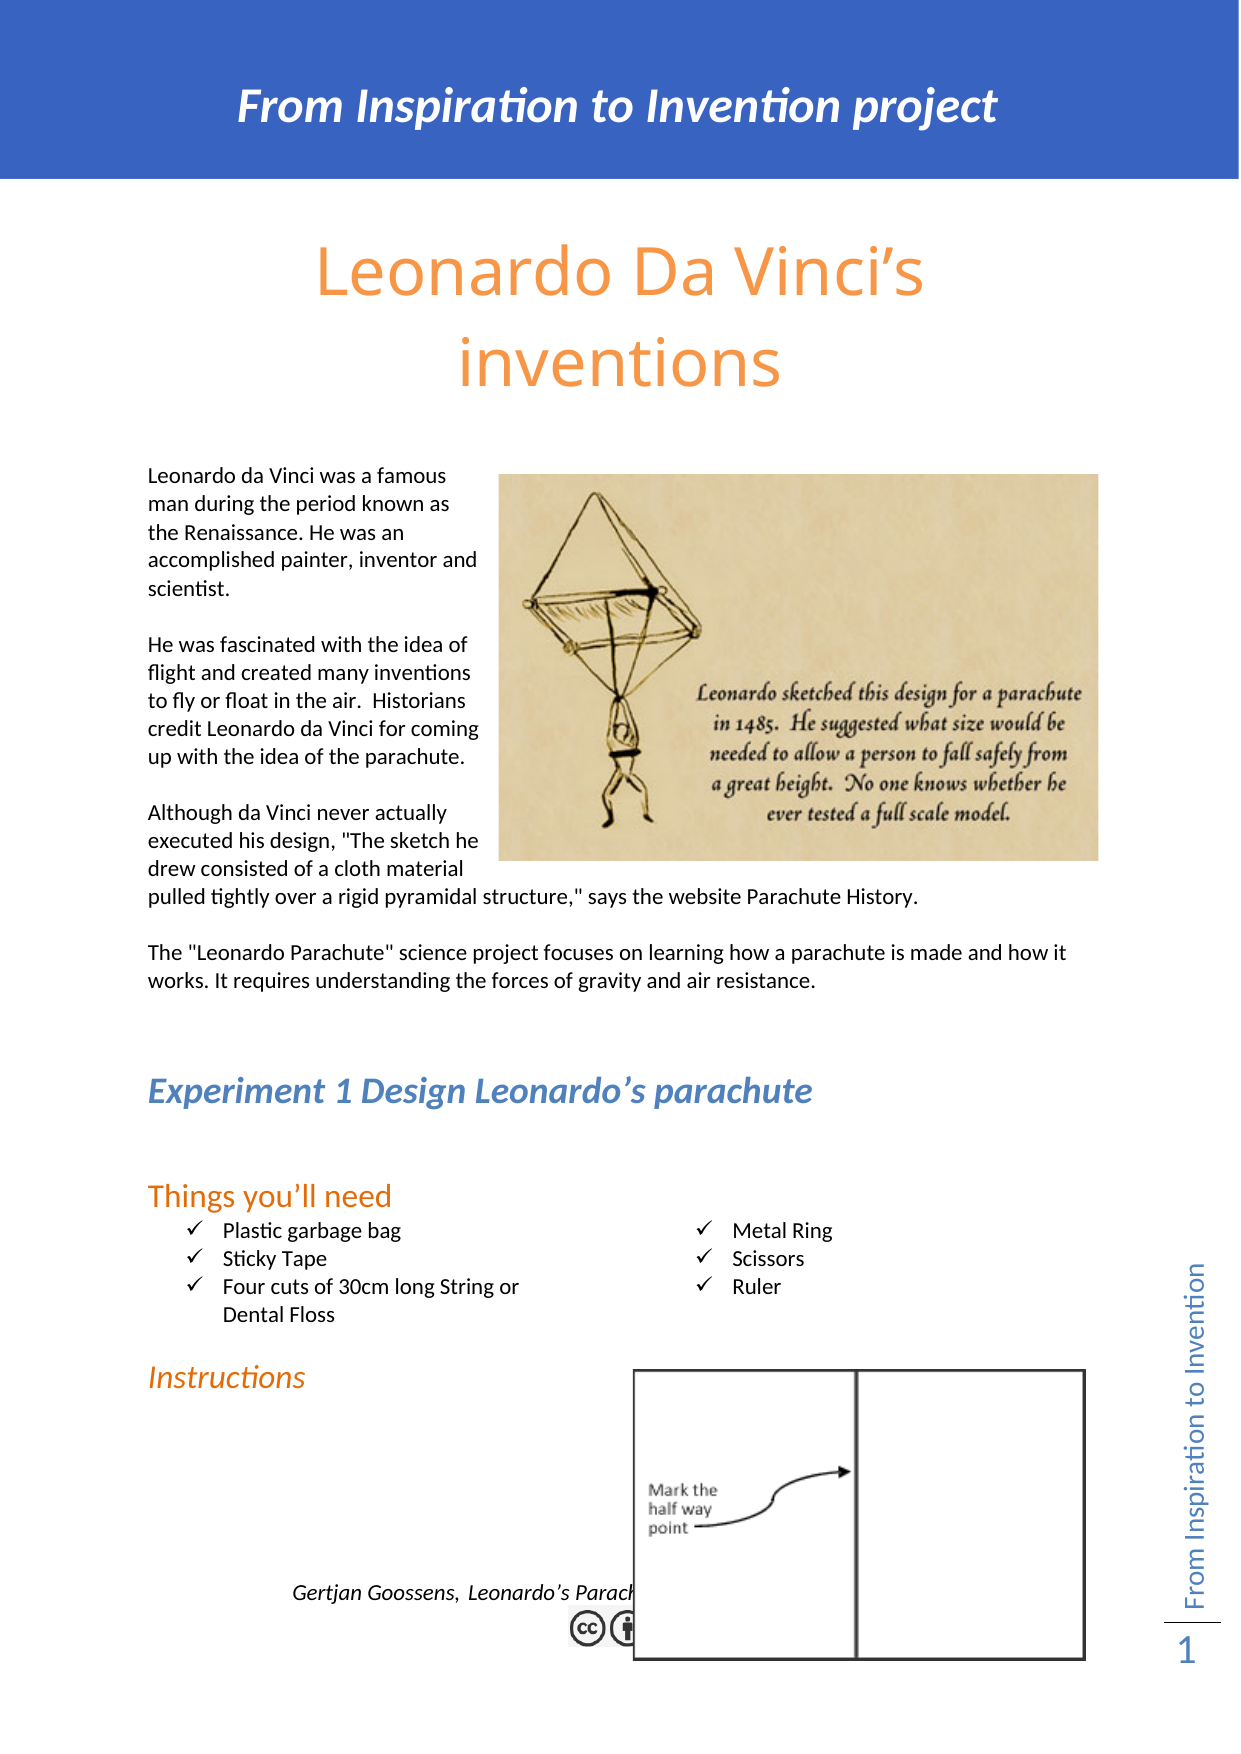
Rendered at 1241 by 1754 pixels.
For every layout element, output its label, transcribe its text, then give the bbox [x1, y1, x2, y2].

text The "Leonardo Parachute" science project focuses on learning how a parachute is made and how it works. It requires understanding the forces of gravity and air resistance. [148, 938, 1093, 994]
list Sticky Tape [185, 1244, 583, 1272]
text Experiment 1 Design Leonardo’s parachute [148, 1067, 1093, 1113]
list Scissors [694, 1244, 1093, 1272]
list Ruler [694, 1272, 1093, 1300]
text Although da Vinci never actually executed his design, "The sketch he drew consisted of a cloth material pulled tightly over a rigid pyramidal structure," says the website Parachute History. [148, 798, 1093, 910]
picture [498, 474, 1099, 861]
list Metal Ring [694, 1216, 1093, 1244]
picture [568, 1369, 1086, 1661]
text Instructions [148, 1356, 1093, 1397]
text Leonardo da Vinci was a famous man during the period known as the Renaissance. He was an accomplished painter, inventor and scientist. [148, 462, 1093, 602]
list Four cuts of 30cm long String or Dental Floss [185, 1272, 583, 1328]
list Plastic garbage bag [185, 1216, 583, 1244]
text Leonardo Da Vinci’s inventions [148, 224, 1093, 406]
text Things you’ll need [148, 1175, 1093, 1216]
text He was fascinated with the idea of flight and created many inventions to fly or float in the air. Historians credit Leonardo da Vinci for coming up with the idea of the parachute. [148, 630, 498, 770]
picture [0, 0, 1239, 179]
